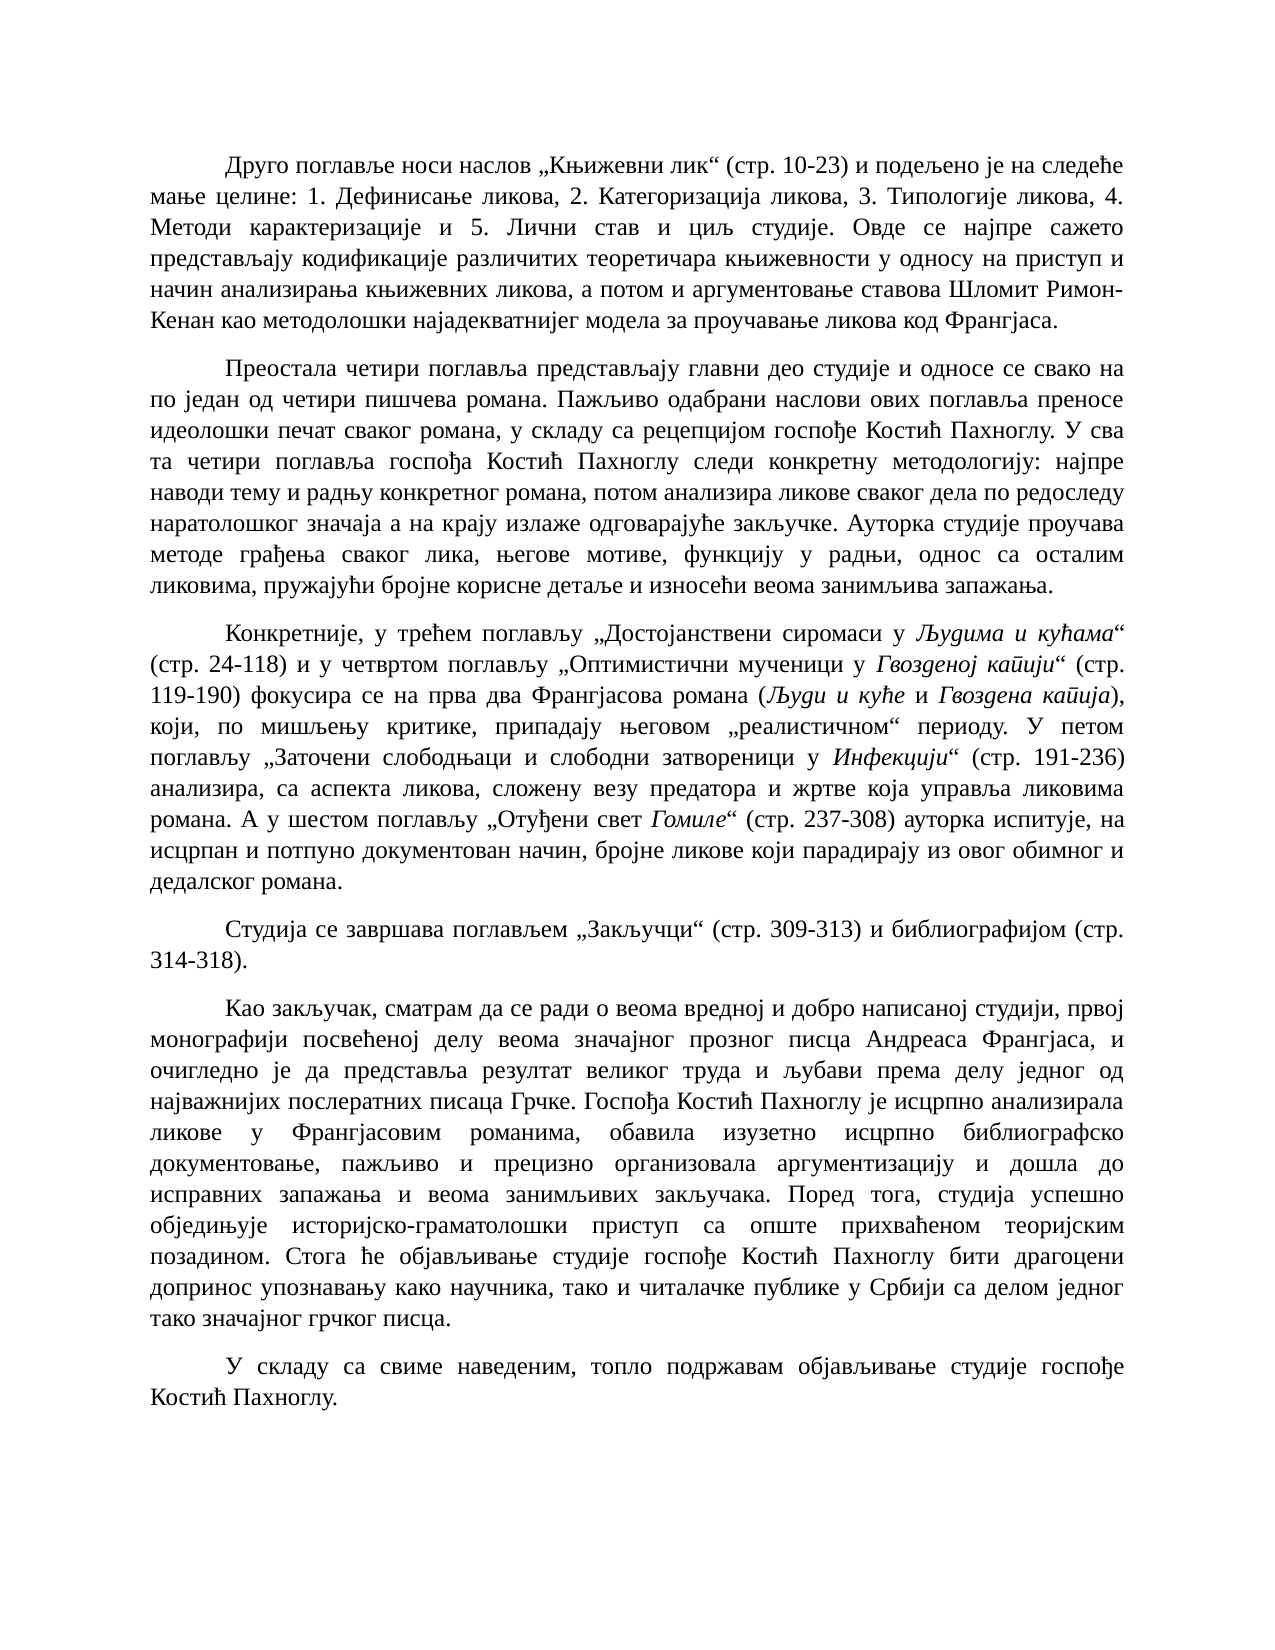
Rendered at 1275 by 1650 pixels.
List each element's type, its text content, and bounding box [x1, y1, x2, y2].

text Као закључак, сматрам да се ради о веома вредној и добро написаној студији, првој монографији посвећеној делу веома значајног прозног писца Андреаса Франгјаса, и очигледно је да представља резултат великог труда и љубави према делу једног од најважнијих послератних писаца Грчке. Госпођа Костић Пахноглу је исцрпно анализирала ликове у Франгјасовим романима, обавила изузетно исцрпно библиографско документовање, пажљиво и прецизно организовала аргументизацију и дошла до исправних запажања и веома занимљивих закључака. Поред тога, студија успешно обједињује историјско-граматолошки приступ са опште прихваћеном теоријским позадином. Стога ће објављивање студије госпође Костић Пахноглу бити драгоцени допринос упознавању како научника, тако и читалачке публике у Србији са делом једног тако значајног грчког писца. [150, 993, 1125, 1332]
text Преостала четири поглавља представљају главни део студије и односе се свако на по један од четири пишчева романа. Пажљиво одабрани наслови ових поглавља преносе идеолошки печат сваког романа, у складу са рецепцијом госпође Костић Пахноглу. У сва та четири поглавља госпођа Костић Пахноглу следи конкретну методологију: најпре наводи тему и радњу конкретног романа, потом анализира ликове сваког дела по редоследу наратолошког значаја а на крају излаже одговарајуће закључке. Ауторка студије проучава методе грађења сваког лика, његове мотиве, функцију у радњи, однос са осталим ликовима, пружајући бројне корисне детаље и износећи веома занимљива запажања. [150, 353, 1125, 599]
text Конкретније, у трећем поглављу „Достојанствени сиромаси у Људима и кућама“ (стр. 24-118) и у четвртом поглављу „Оптимистични мученици у Гвозденој капији“ (стр. 119-190) фокусира се на прва два Франгјасова романа (Људи и куће и Гвоздена капија), који, по мишљењу критике, припадају његовом „реалистичном“ периоду. У петом поглављу „Заточени слободњаци и слободни затвореници у Инфекцији“ (стр. 191-236) анализира, са аспекта ликова, сложену везу предатора и жртве која управља ликовима романа. А у шестом поглављу „Отуђени свет Гомиле“ (стр. 237-308) ауторка испитује, на исцрпан и потпуно документован начин, бројне ликове који парадирају из овог обимног и дедалског романа. [150, 618, 1125, 895]
text У складу са свиме наведеним, топло подржавам објављивање студије госпође Костић Пахноглу. [150, 1351, 1125, 1411]
text Друго поглавље носи наслов „Књижевни лик“ (стр. 10-23) и подељено је на следеће мање целине: 1. Дефинисање ликова, 2. Категоризација ликова, 3. Типологије ликова, 4. Методи карактеризације и 5. Лични став и циљ студије. Овде се најпре сажето представљају кодификације различитих теоретичара књижевности у односу на приступ и начин анализирања књижевних ликова, а потом и аргументовање ставова Шломит Римон-Кенан као методолошки најадекватнијег модела за проучавање ликова код Франгјаса. [150, 150, 1125, 334]
text Студија се завршава поглављем „Закључци“ (стр. 309-313) и библиографијом (стр. 314-318). [150, 914, 1125, 974]
